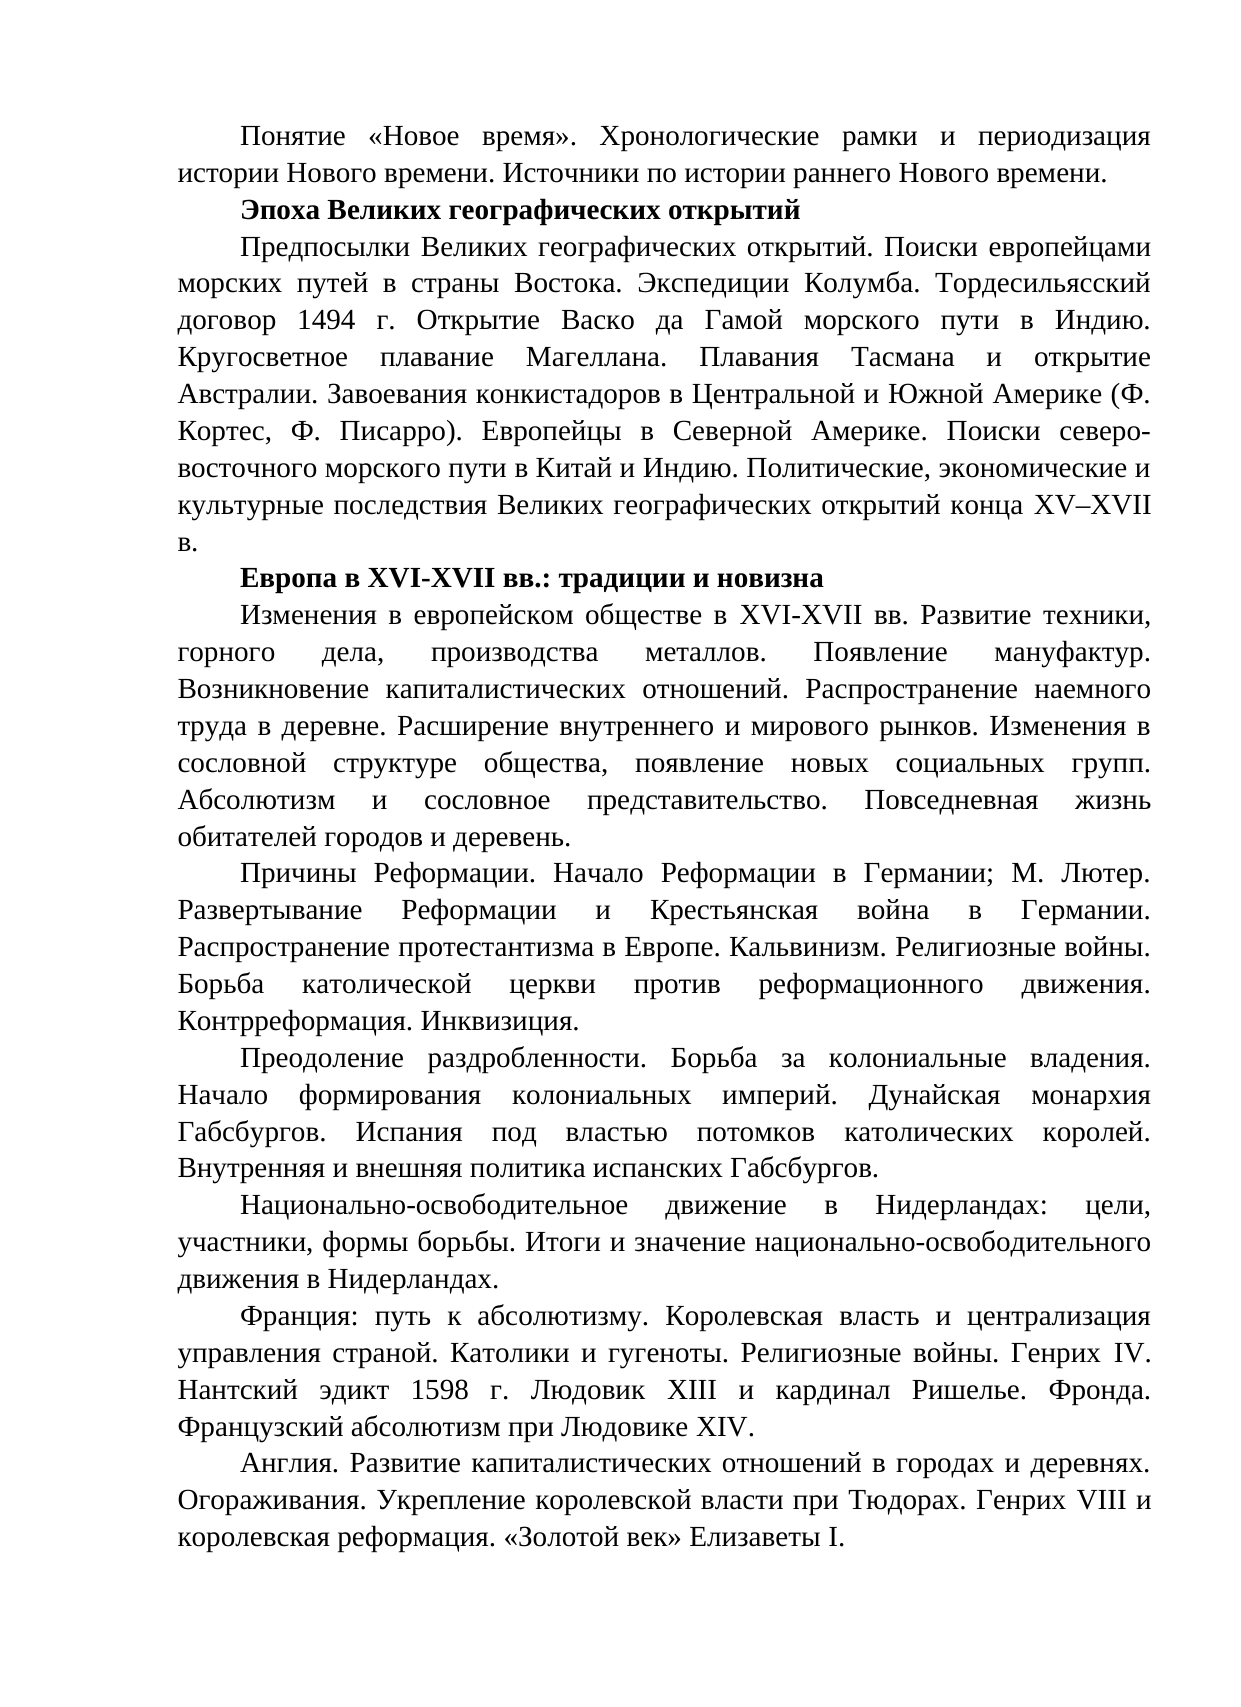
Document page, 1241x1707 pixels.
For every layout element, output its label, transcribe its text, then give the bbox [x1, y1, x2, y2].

text Англия. Развитие капиталистических отношений в городах и деревнях. Огораживания. Укрепление королевской власти при Тюдорах. Генрих VIII и королевская реформация. «Золотой век» Елизаветы I. [177, 1446, 1152, 1553]
text Изменения в европейском обществе в XVI-XVII вв. Развитие техники, горного дела, производства металлов. Появление мануфактур. Возникновение капиталистических отношений. Распространение наемного труда в деревне. Расширение внутреннего и мирового рынков. Изменения в сословной структуре общества, появление новых социальных групп. Абсолютизм и сословное представительство. Повседневная жизнь обитателей городов и деревень. [177, 597, 1152, 852]
text Франция: путь к абсолютизму. Королевская власть и централизация управления страной. Католики и гугеноты. Религиозные войны. Генрих IV. Нантский эдикт 1598 г. Людовик XIII и кардинал Ришелье. Фронда. Французский абсолютизм при Людовике XIV. [177, 1298, 1152, 1442]
text Национально-освободительное движение в Нидерландах: цели, участники, формы борьбы. Итоги и значение национально-освободительного движения в Нидерландах. [177, 1187, 1152, 1295]
text Европа в XVI-XVII вв.: традиции и новизна [177, 561, 1152, 594]
text Причины Реформации. Начало Реформации в Германии; М. Лютер. Развертывание Реформации и Крестьянская война в Германии. Распространение протестантизма в Европе. Кальвинизм. Религиозные войны. Борьба католической церкви против реформационного движения. Контрреформация. Инквизиция. [177, 856, 1152, 1037]
text Понятие «Новое время». Хронологические рамки и периодизация истории Нового времени. Источники по истории раннего Нового времени. [177, 118, 1152, 188]
text Эпоха Великих географических открытий [177, 192, 1152, 225]
text Предпосылки Великих географических открытий. Поиски европейцами морских путей в страны Востока. Экспедиции Колумба. Тордесильясский договор 1494 г. Открытие Васко да Гамой морского пути в Индию. Кругосветное плавание Магеллана. Плавания Тасмана и открытие Австралии. Завоевания конкистадоров в Центральной и Южной Америке (Ф. Кортес, Ф. Писарро). Европейцы в Северной Америке. Поиски северо-восточного морского пути в Китай и Индию. Политические, экономические и культурные последствия Великих географических открытий конца XV‒XVII в. [177, 229, 1152, 557]
text Преодоление раздробленности. Борьба за колониальные владения. Начало формирования колониальных империй. Дунайская монархия Габсбургов. Испания под властью потомков католических королей. Внутренняя и внешняя политика испанских Габсбургов. [177, 1040, 1152, 1184]
